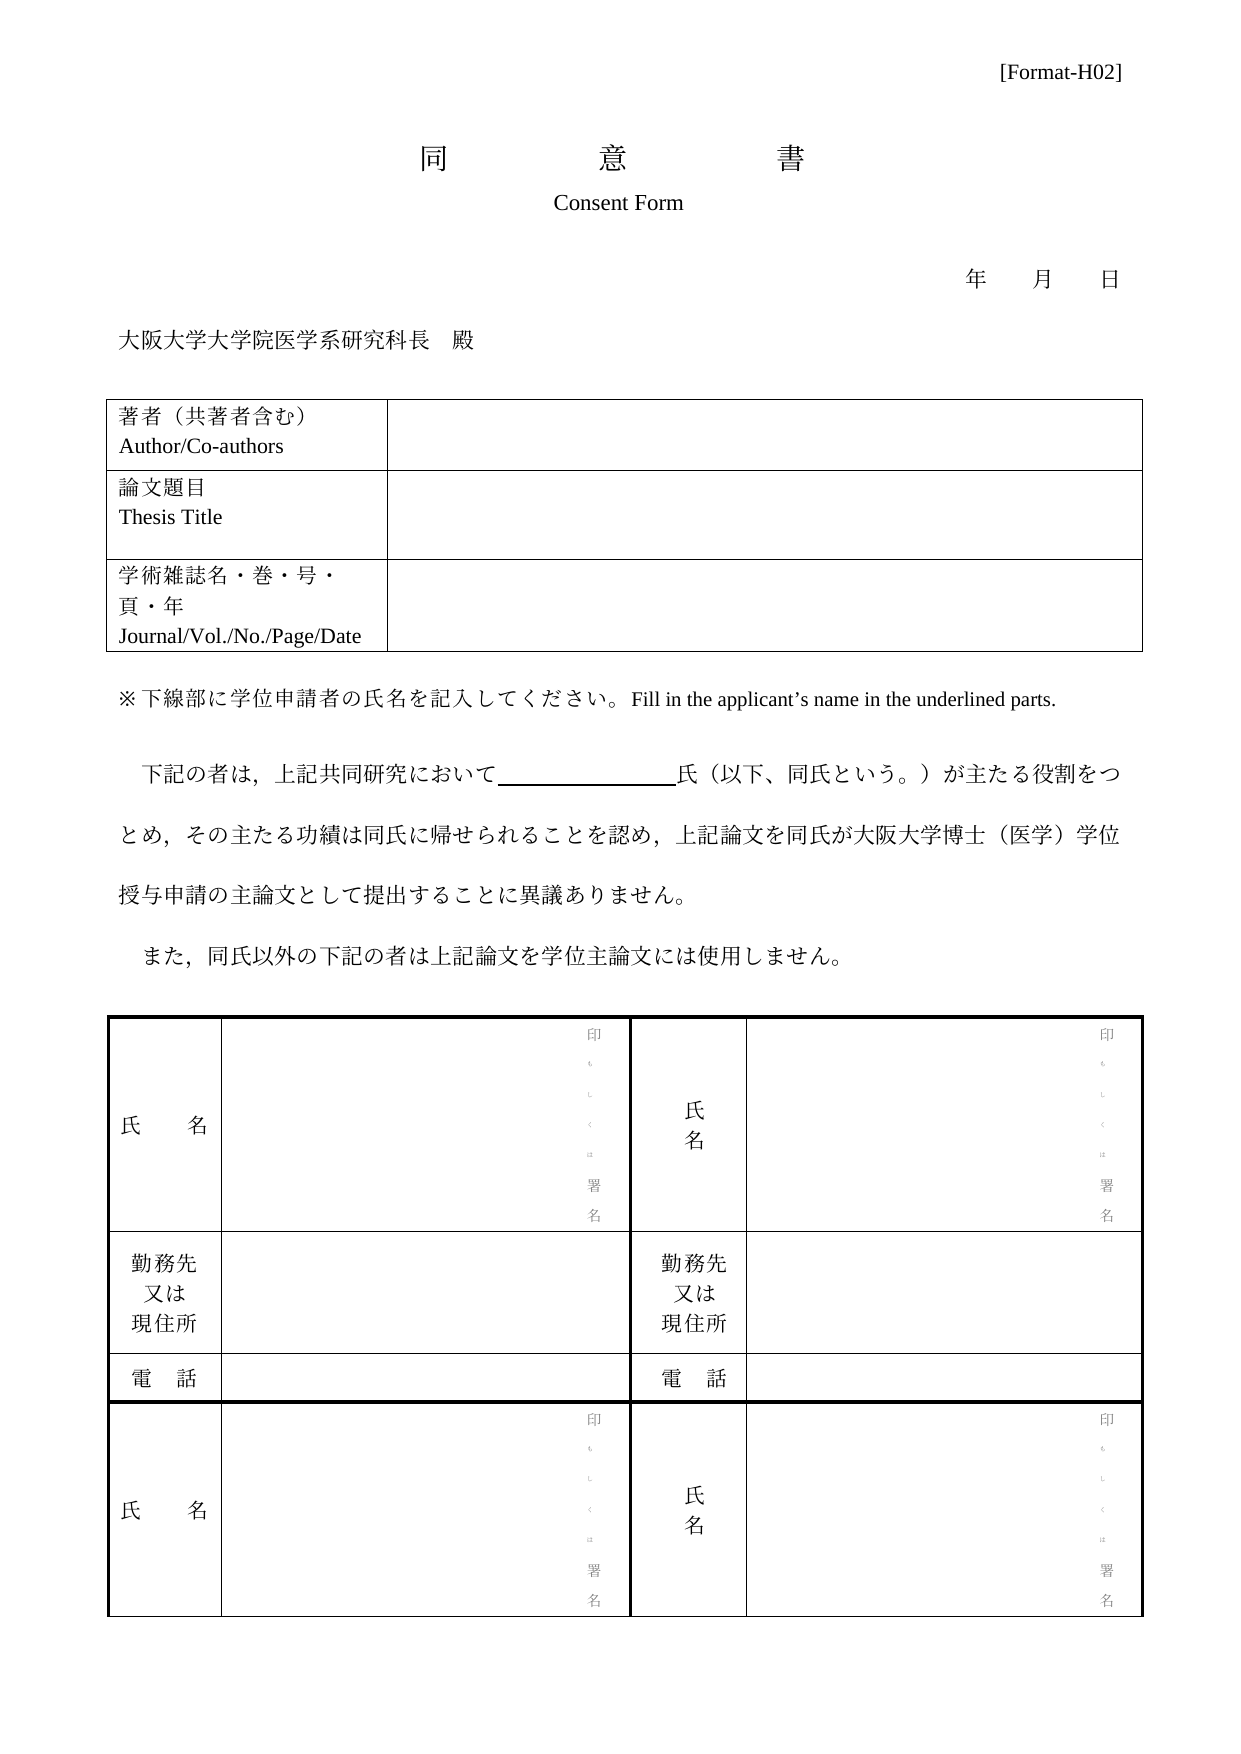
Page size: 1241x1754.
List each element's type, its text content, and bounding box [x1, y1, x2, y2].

table_cell 勤務先 又は 現住所 [110, 1232, 221, 1353]
table_cell [747, 1354, 1141, 1400]
text 年 月 日 [118, 248, 1122, 308]
text 大阪大学大学院医学系研究科長 殿 [118, 308, 1122, 369]
table_cell 印もしくは 署名 [561, 1404, 629, 1616]
table_cell [388, 560, 1142, 651]
table_cell [222, 1232, 629, 1353]
text 下記の者は，上記共同研究において 氏（以下、同氏という。）が主たる役割をつとめ，その主たる功績は同氏に帰せられることを認め，上記論文を同氏が大阪大学博士（医学）学位授与申請の主論文として提出することに異議ありません。 [118, 743, 1122, 924]
table_cell 氏 名 [632, 1404, 746, 1616]
table_cell 勤務先 又は 現住所 [632, 1232, 746, 1353]
table_header 印もしくは 署名 [561, 1019, 629, 1231]
table_cell 印もしくは 署名 [1078, 1404, 1141, 1616]
text また，同氏以外の下記の者は上記論文を学位主論文には使用しません。 [118, 924, 1122, 985]
table_cell 電 話 [110, 1354, 221, 1400]
table_header 氏 名 [632, 1019, 746, 1231]
table_cell [222, 1404, 561, 1616]
table_header 印もしくは 署名 [1078, 1019, 1141, 1231]
table_cell [222, 1354, 629, 1400]
table_header [747, 1019, 1078, 1231]
table_cell [747, 1404, 1078, 1616]
text 同 意 書 [118, 126, 1122, 187]
table_header [388, 400, 1142, 470]
table_cell 電 話 [632, 1354, 746, 1400]
table_cell 論文題目 Thesis Title [107, 471, 387, 559]
table_header 氏 名 [110, 1019, 221, 1231]
table_cell 学術雑誌名・巻・号・頁・年 Journal/Vol./No./Page/Date [107, 560, 387, 651]
table_cell [747, 1232, 1141, 1353]
table_header 著者（共著者含む） Author/Co-authors [107, 400, 387, 470]
text Consent Form [118, 187, 1122, 217]
table_cell 氏 名 [110, 1404, 221, 1616]
table_header [222, 1019, 561, 1231]
table_cell [388, 471, 1142, 559]
text ※下線部に学位申請者の氏名を記入してください。Fill in the applicant’s name in the underlined parts. [118, 682, 1122, 712]
